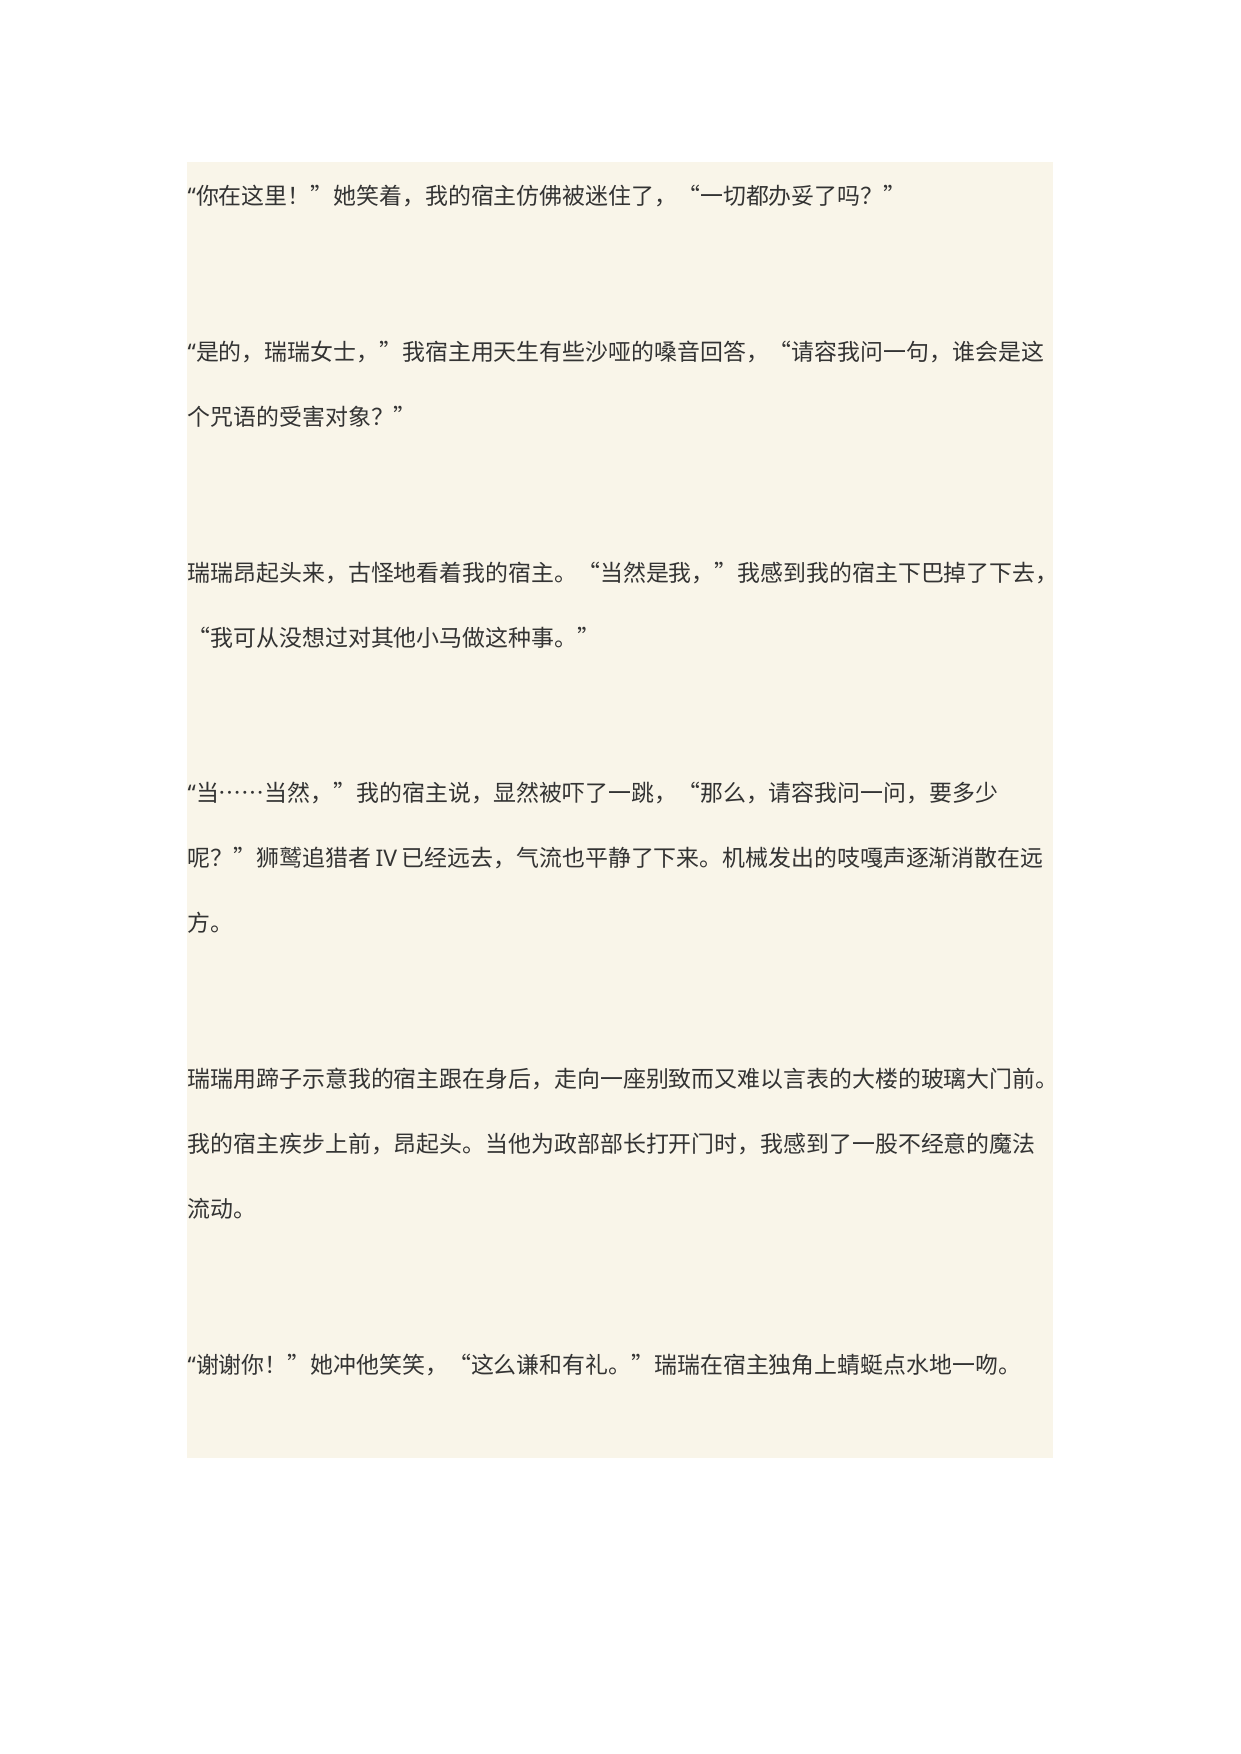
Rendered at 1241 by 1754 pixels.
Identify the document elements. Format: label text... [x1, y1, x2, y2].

text 瑞瑞用蹄子示意我的宿主跟在身后，走向一座别致而又难以言表的大楼的玻璃大门前。我的宿主疾步上前，昂起头。当他为政部部长打开门时，我感到了一股不经意的魔法流动。 [187, 1045, 1053, 1240]
text 瑞瑞昂起头来，古怪地看着我的宿主。“当然是我，”我感到我的宿主下巴掉了下去，“我可从没想过对其他小马做这种事。” [187, 539, 1053, 669]
text “当……当然，”我的宿主说，显然被吓了一跳，“那么，请容我问一问，要多少呢？”狮鹫追猎者IV已经远去，气流也平静了下来。机械发出的吱嘎声逐渐消散在远方。 [187, 759, 1053, 954]
text “是的，瑞瑞女士，”我宿主用天生有些沙哑的嗓音回答，“请容我问一句，谁会是这个咒语的受害对象？” [187, 318, 1053, 448]
text “谢谢你！”她冲他笑笑，“这么谦和有礼。”瑞瑞在宿主独角上蜻蜓点水地一吻。 [187, 1331, 1053, 1396]
text “你在这里！”她笑着，我的宿主仿佛被迷住了，“一切都办妥了吗？” [187, 162, 1053, 227]
